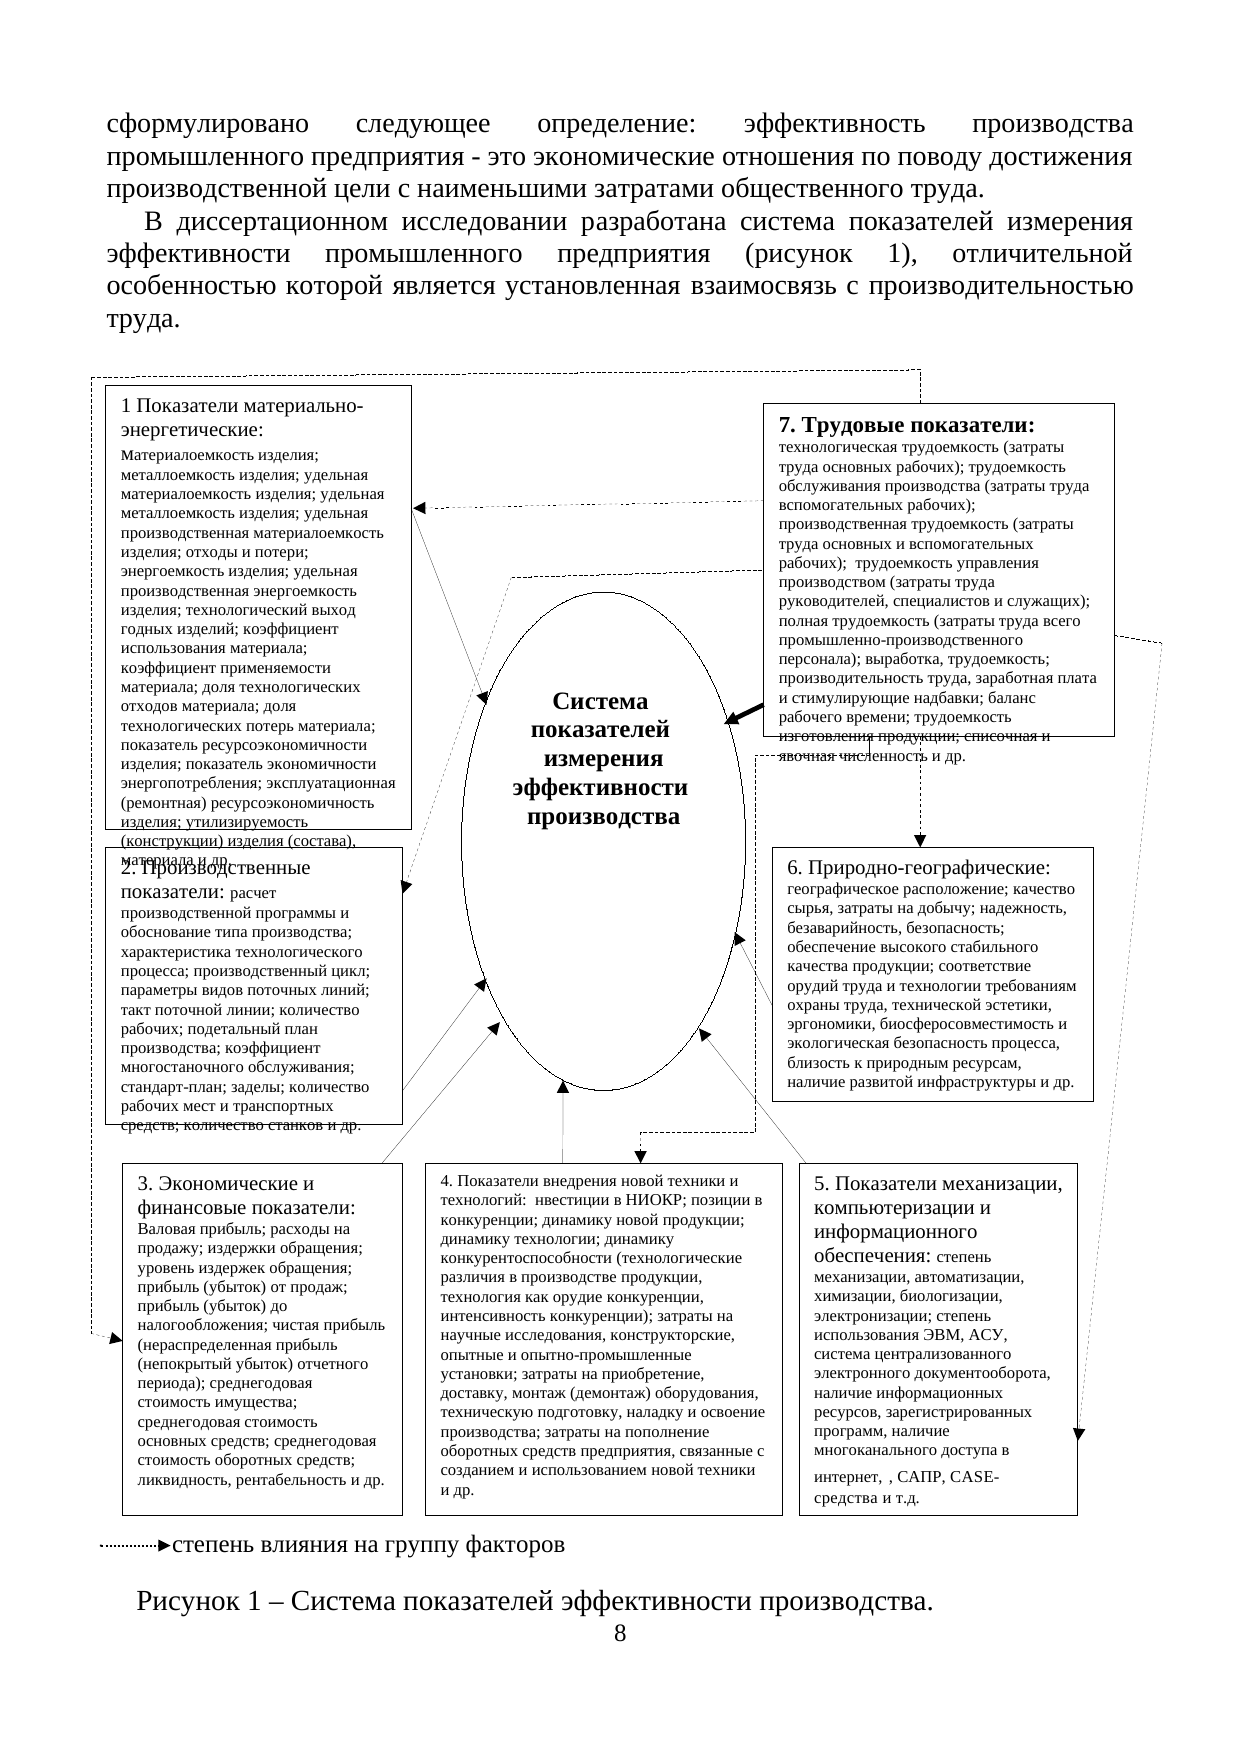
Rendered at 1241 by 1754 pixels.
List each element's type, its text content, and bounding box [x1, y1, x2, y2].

text В диссертационном исследовании разработана система показателей измерения эффективности промышленного предприятия (рисунок 1), отличительной особенностью которой является установленная взаимосвязь с производительностью труда. [106, 203, 1134, 333]
text Рисунок 1 – Система показателей эффективности производства. [106, 1583, 1134, 1616]
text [106, 106, 1134, 203]
